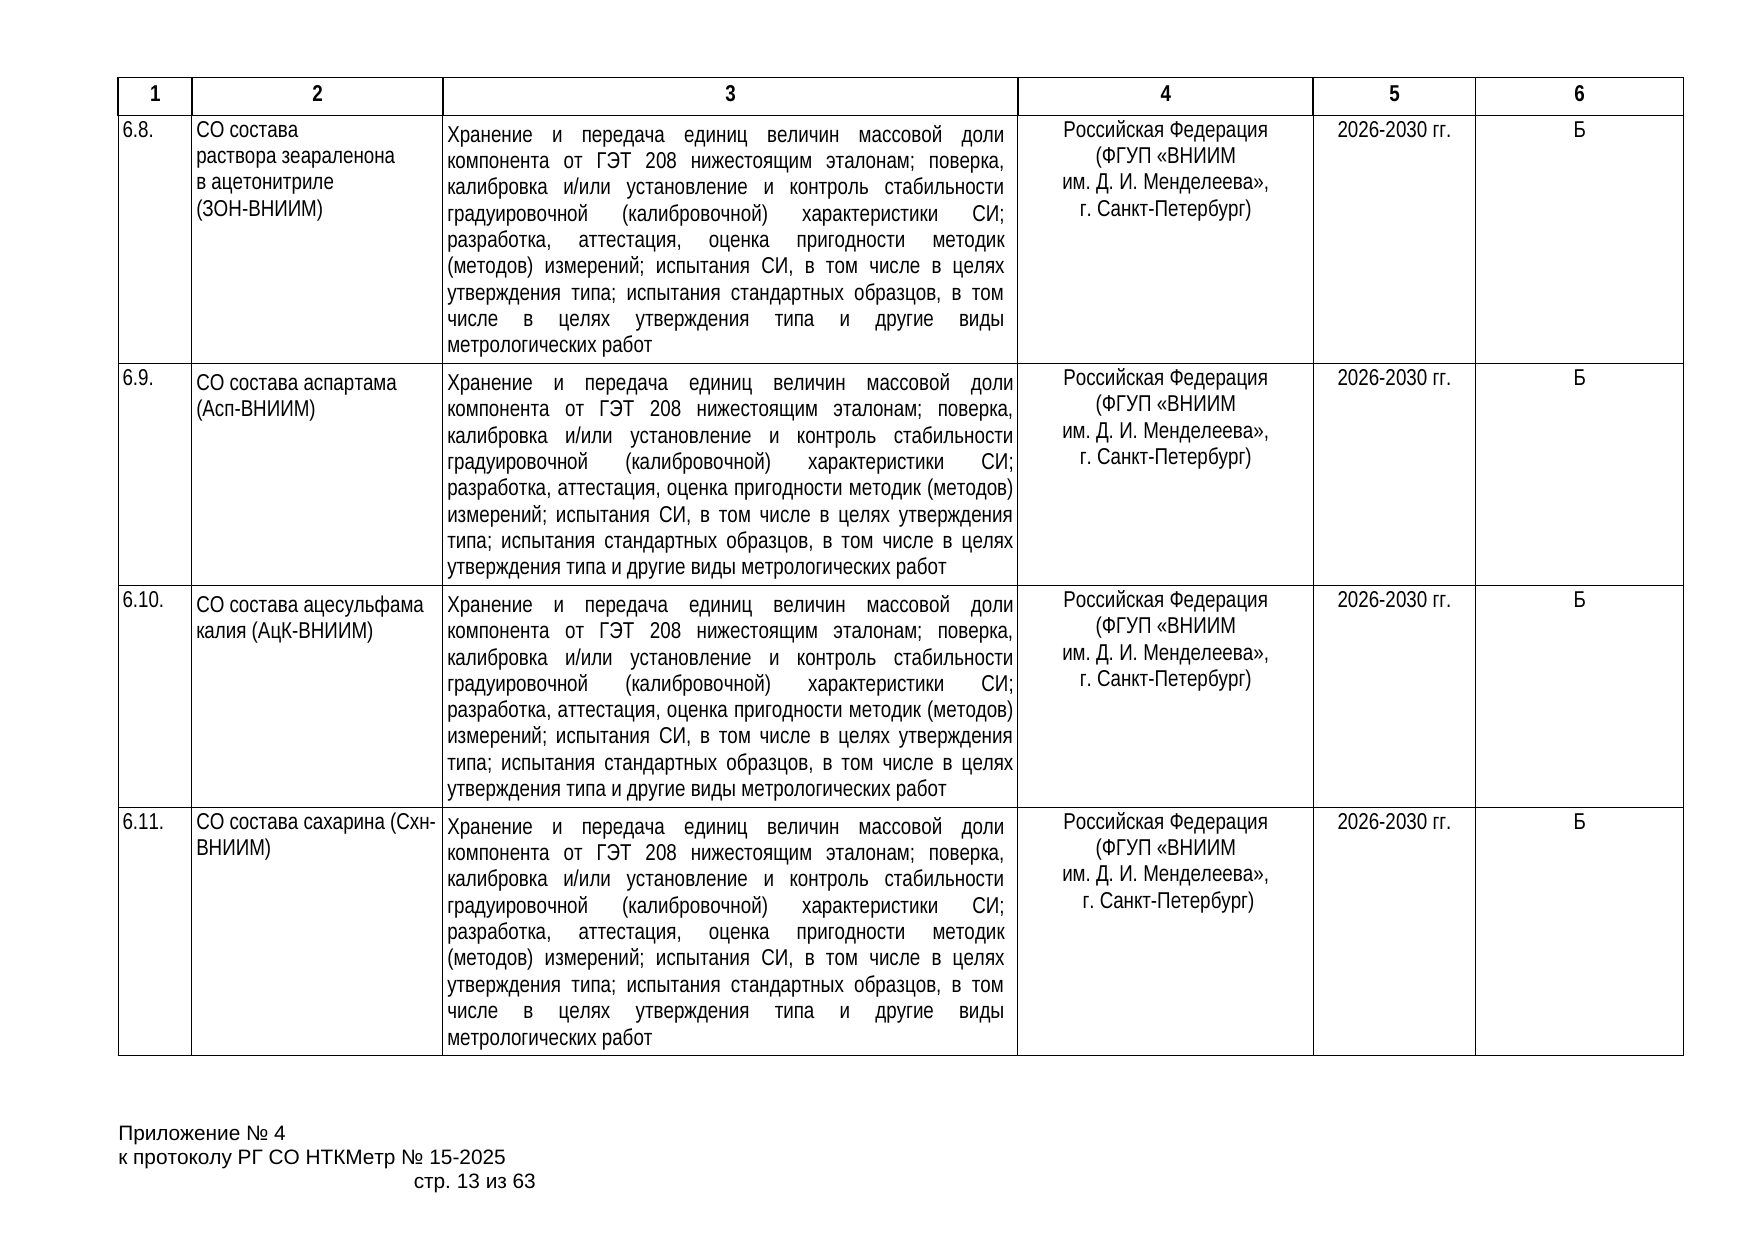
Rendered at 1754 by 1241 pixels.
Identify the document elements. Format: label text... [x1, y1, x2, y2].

table_header 6 [1476, 78, 1683, 114]
table_cell 2026-2030 гг. [1314, 364, 1475, 585]
table_cell [119, 586, 191, 807]
table_cell [119, 364, 191, 585]
table_cell СО состава аспартама (Асп-ВНИИМ) [192, 364, 442, 585]
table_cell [443, 808, 1017, 1055]
table_cell Б [1476, 364, 1683, 585]
table_cell Российская Федерация (ФГУП «ВНИИМ им. Д. И. Менделеева», г. Санкт-Петербург) [1018, 116, 1313, 363]
table_header 2 [193, 78, 442, 114]
table_cell Российская Федерация (ФГУП «ВНИИМ им. Д. И. Менделеева», г. Санкт-Петербург) [1018, 586, 1313, 807]
table_cell СО состава раствора зеараленона в ацетонитриле (ЗОН-ВНИИМ) [192, 116, 442, 363]
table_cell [1018, 808, 1313, 1055]
table_cell Б [1476, 586, 1683, 807]
table_cell 2026-2030 гг. [1314, 808, 1475, 1055]
table_header 5 [1314, 78, 1475, 114]
table_cell Б [1476, 116, 1683, 363]
table_cell 2026-2030 гг. [1314, 586, 1475, 807]
table_header 4 [1019, 78, 1312, 114]
table_cell Российская Федерация (ФГУП «ВНИИМ им. Д. И. Менделеева», г. Санкт-Петербург) [1018, 364, 1313, 585]
table_cell [119, 808, 191, 1055]
table_cell 2026-2030 гг. [1314, 116, 1475, 363]
table_cell СО состава сахарина (Схн-ВНИИМ) [192, 808, 442, 1055]
table_cell [119, 116, 191, 363]
table_cell Б [1476, 808, 1683, 1055]
table_header 1 [119, 78, 191, 114]
table_cell СО состава ацесульфама калия (АцК-ВНИИМ) [192, 586, 442, 807]
table_header 3 [444, 78, 1017, 114]
